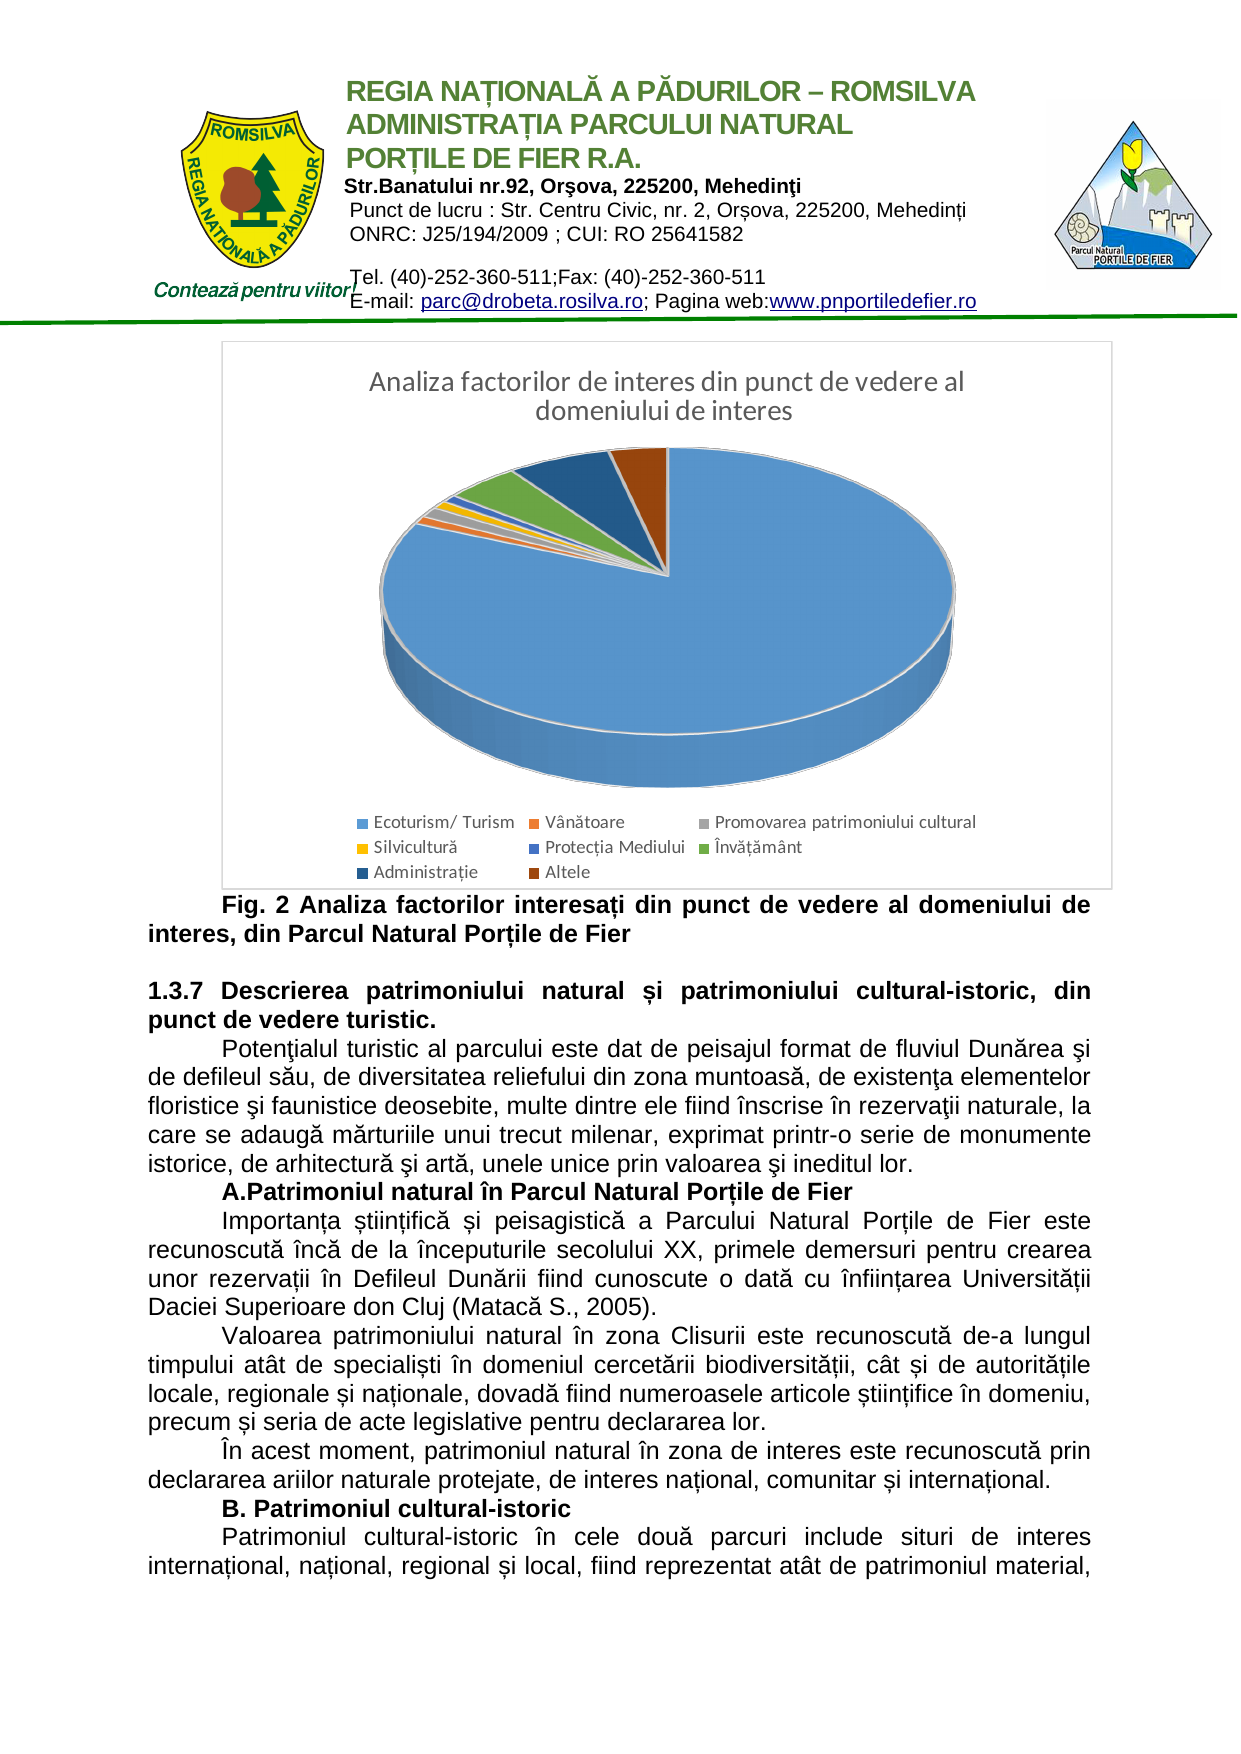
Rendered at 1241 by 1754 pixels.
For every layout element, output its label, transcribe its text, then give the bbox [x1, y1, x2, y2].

picture [369, 151, 380, 165]
picture [371, 92, 380, 98]
picture [371, 117, 380, 131]
picture [1046, 99, 1221, 290]
picture [128, 76, 380, 320]
text Potenţialul turistic al parcului este dat de peisajul format de fluviul Dunărea şi de defileul său, de diversitatea reliefului din zona muntoasă, de existenţa elementelor floristice şi faunistice deosebite, multe dintre ele fiind înscrise în rezervaţii naturale, la care se adaugă mărturiile unui trecut milenar, exprimat printr-o serie de monumente istorice, de arhitectură şi artă, unele unice prin valoarea şi ineditul lor. [148, 1033, 1093, 1177]
list A.Patrimoniul natural în Parcul Natural Porțile de Fier [148, 1177, 1093, 1206]
picture [128, 323, 380, 327]
picture [371, 84, 380, 89]
text Valoarea patrimoniului natural în zona Clisurii este recunoscută de-a lungul timpului atât de specialiști în domeniul cercetării biodiversității, cât și de autoritățile locale, regionale și naționale, dovadă fiind numeroasele articole științifice în domeniu, precum și seria de acte legislative pentru declararea lor. [148, 1321, 1093, 1436]
text B. Patrimoniul cultural-istoric [148, 1493, 1093, 1522]
text 1.3.7 Descrierea patrimoniului natural și patrimoniului cultural-istoric, din punct de vedere turistic. [148, 976, 1093, 1033]
text Fig. 2 Analiza factorilor interesați din punct de vedere al domeniului de interes, din Parcul Natural Porțile de Fier [148, 890, 1093, 947]
text În acest moment, patrimoniul natural în zona de interes este recunoscută prin declararea ariilor naturale protejate, de interes național, comunitar și internațional. [148, 1436, 1093, 1493]
text Importanța științifică și peisagistică a Parcului Natural Porțile de Fier este recunoscută încă de la începuturile secolului XX, primele demersuri pentru crearea unor rezervații în Defileul Dunării fiind cunoscute o dată cu înființarea Universității Daciei Superioare don Cluj (Matacă S., 2005). [148, 1206, 1093, 1321]
